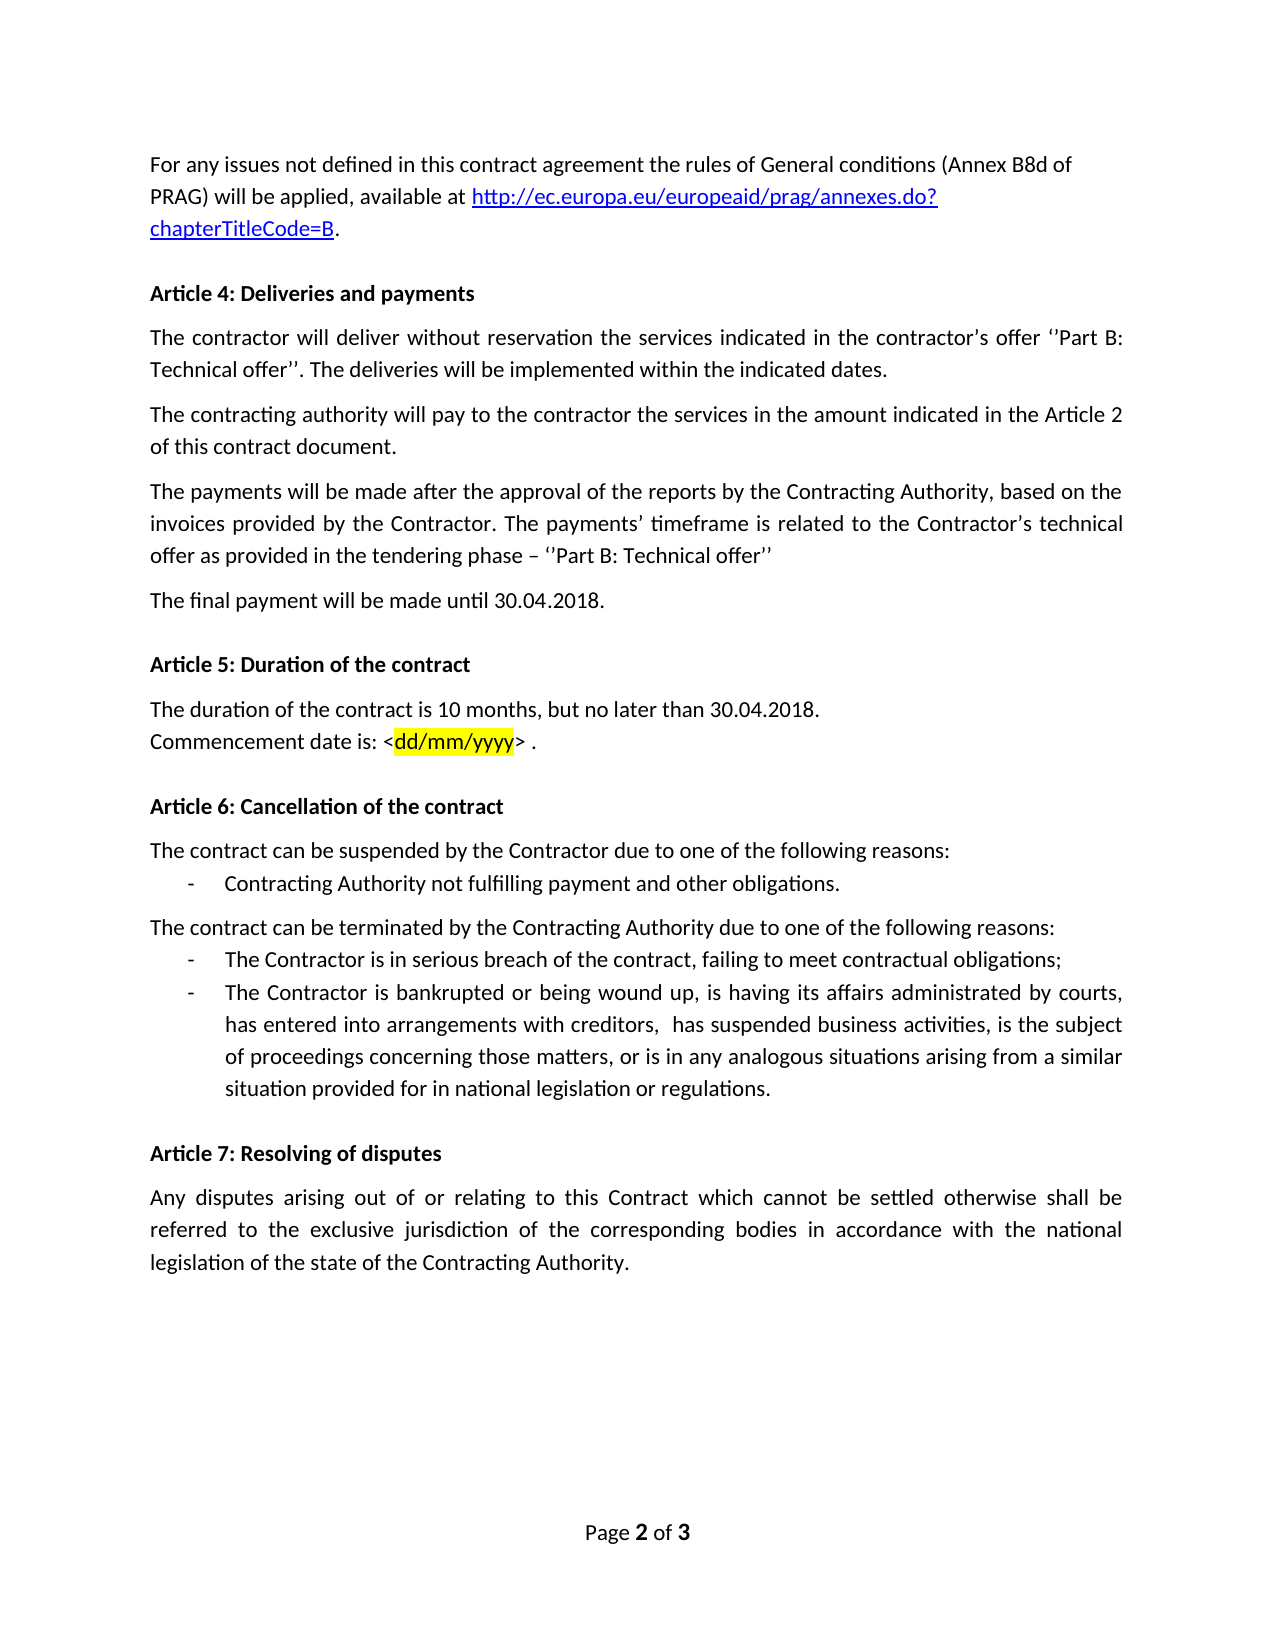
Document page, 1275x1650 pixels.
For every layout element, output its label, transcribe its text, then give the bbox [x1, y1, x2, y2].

text Article 6: Cancellation of the contract [150, 792, 1125, 820]
text The contract can be suspended by the Contractor due to one of the following reasons: [150, 837, 1125, 864]
text Article 5: Duration of the contract [150, 651, 1125, 679]
text For any issues not defined in this contract agreement the rules of General conditions (Annex B8d of PRAG) will be applied, available at http://ec.europa.eu/europeaid/prag/annexes.do?chapterTitleCode=B. [150, 150, 1125, 242]
text Commencement date is: <dd/mm/yyyy> . [150, 727, 1125, 756]
text The duration of the contract is 10 months, but no later than 30.04.2018. [150, 695, 1125, 723]
list Contracting Authority not fulfilling payment and other obligations. [187, 869, 1125, 897]
text The payments will be made after the approval of the reports by the Contracting Authority, based on the invoices provided by the Contractor. The payments’ timeframe is related to the Contractor’s technical offer as provided in the tendering phase – ‘’Part B: Technical offer’’ [150, 477, 1125, 569]
text The contractor will deliver without reservation the services indicated in the contractor’s offer ‘’Part B: Technical offer’’. The deliveries will be implemented within the indicated dates. [150, 323, 1125, 384]
text The contract can be terminated by the Contracting Authority due to one of the following reasons: [150, 913, 1125, 941]
text Article 4: Deliveries and payments [150, 279, 1125, 307]
text Any disputes arising out of or relating to this Contract which cannot be settled otherwise shall be referred to the exclusive jurisdiction of the corresponding bodies in accordance with the national legislation of the state of the Contracting Authority. [150, 1183, 1125, 1276]
text Article 7: Resolving of disputes [150, 1139, 1125, 1167]
text The final payment will be made until 30.04.2018. [150, 586, 1125, 614]
text The contracting authority will pay to the contractor the services in the amount indicated in the Article 2 of this contract document. [150, 400, 1125, 461]
list The Contractor is in serious breach of the contract, failing to meet contractual obligations; [187, 946, 1125, 974]
list The Contractor is bankrupted or being wound up, is having its affairs administrated by courts, has entered into arrangements with creditors, has suspended business activities, is the subject of proceedings concerning those matters, or is in any analogous situations arising from a similar situation provided for in national legislation or regulations. [187, 978, 1125, 1102]
